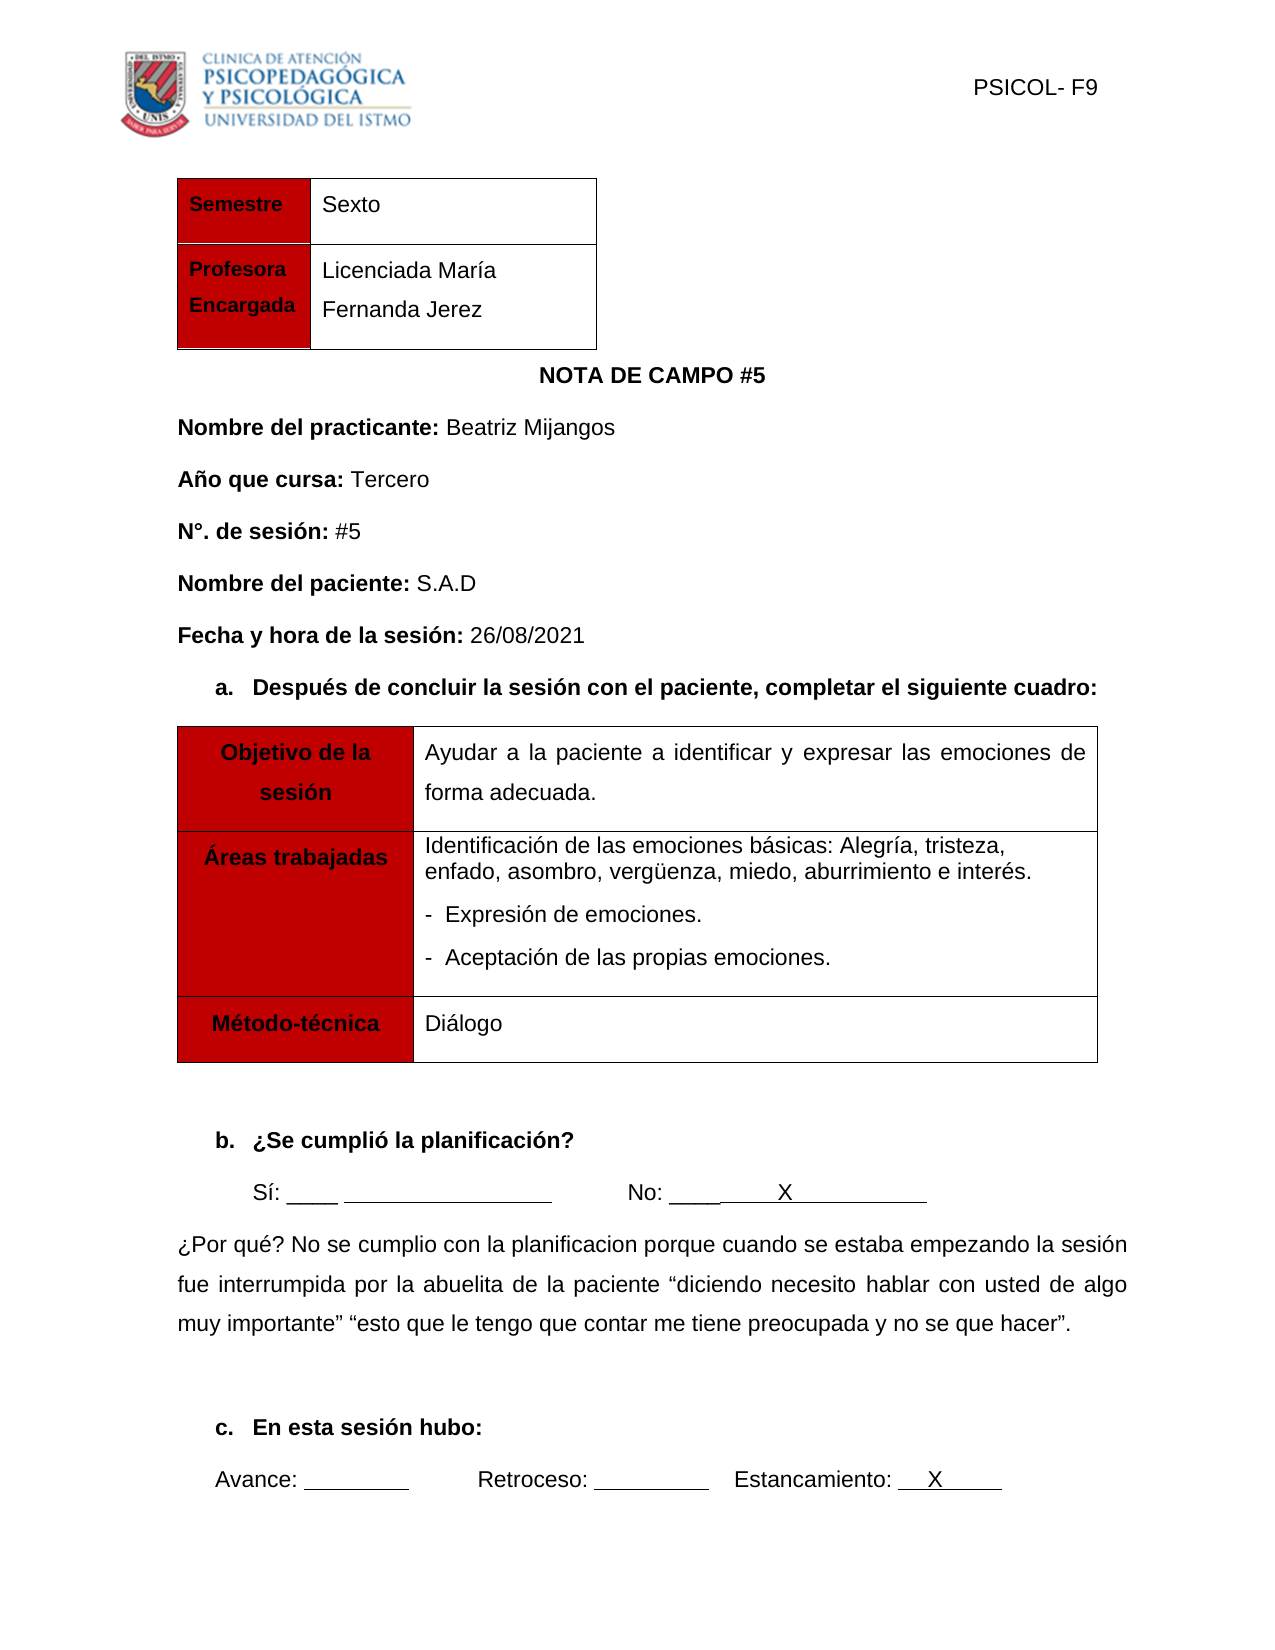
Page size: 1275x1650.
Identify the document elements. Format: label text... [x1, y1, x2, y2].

text Nombre del paciente: S.A.D [177, 570, 1127, 596]
text Fecha y hora de la sesión: 26/08/2021 [177, 622, 1127, 648]
picture [65, 20, 437, 148]
list ¿Se cumplió la planificación? [215, 1127, 1127, 1154]
list Después de concluir la sesión con el paciente, completar el siguiente cuadro: [215, 674, 1127, 700]
text ¿Por qué? No se cumplio con la planificacion porque cuando se estaba empezando la sesión fue interrumpida por la abuelita de la paciente “diciendo necesito hablar con usted de algo muy importante” “esto que le tengo que contar me tiene preocupada y no se que hacer”. [177, 1231, 1127, 1337]
text N°. de sesión: #5 [177, 518, 1127, 544]
text Nombre del practicante: Beatriz Mijangos [177, 414, 1127, 440]
text Avance: Retroceso: Estancamiento: X [215, 1466, 1127, 1492]
table_header Ayudar a la paciente a identificar y expresar las emociones de forma adecuada. [414, 727, 1097, 831]
text NOTA DE CAMPO #5 [177, 362, 1127, 388]
table_cell Identificación de las emociones básicas: Alegría, tristeza, enfado, asombro, vergüenza, miedo, aburrimiento e interés. - Expresión de emociones. - Aceptación de las propias emociones. [414, 832, 1097, 996]
table_cell Diálogo [414, 997, 1097, 1062]
table_cell Licenciada María Fernanda Jerez [311, 245, 596, 348]
table_cell Áreas trabajadas [178, 832, 413, 996]
table_header Sexto [311, 179, 596, 243]
table_cell Profesora Encargada [178, 245, 310, 348]
table_header Objetivo de la sesión [178, 727, 413, 831]
text Año que cursa: Tercero [177, 466, 1127, 492]
table_header Semestre [178, 179, 310, 243]
table_cell Método-técnica [178, 997, 413, 1062]
list En esta sesión hubo: [215, 1414, 1127, 1441]
text Sí: ____ No: ____ X [252, 1179, 1127, 1206]
